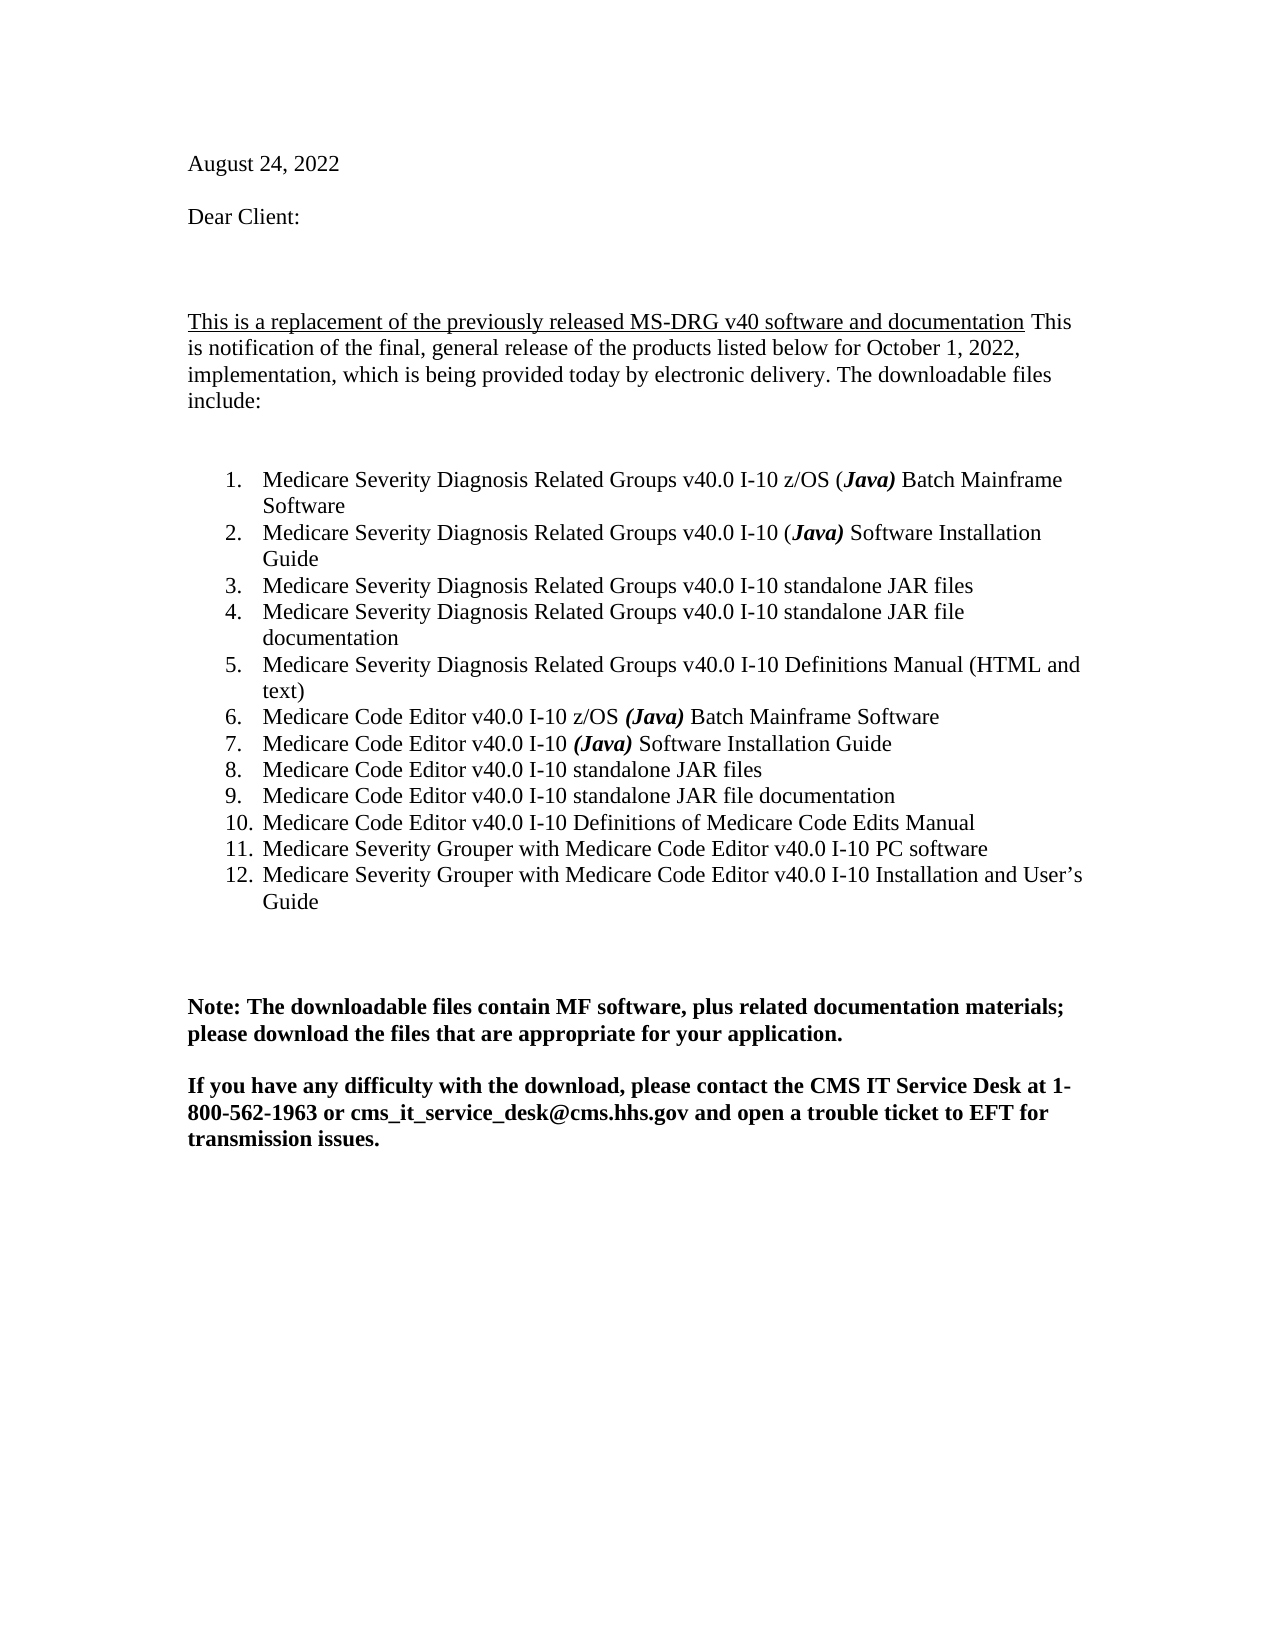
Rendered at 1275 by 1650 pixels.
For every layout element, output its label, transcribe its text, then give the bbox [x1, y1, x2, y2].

list Medicare Code Editor v40.0 I-10 standalone JAR file documentation [225, 782, 1087, 809]
text If you have any difficulty with the download, please contact the CMS IT Service Desk at 1-800-562-1963 or cms_it_service_desk@cms.hhs.gov and open a trouble ticket to EFT for transmission issues. [187, 1072, 1087, 1151]
list Medicare Severity Diagnosis Related Groups v40.0 I-10 z/OS (Java) Batch Mainframe Software [225, 466, 1087, 519]
list Medicare Code Editor v40.0 I-10 standalone JAR files [225, 756, 1087, 782]
list Medicare Code Editor v40.0 I-10 (Java) Software Installation Guide [225, 730, 1087, 756]
list Medicare Severity Grouper with Medicare Code Editor v40.0 I-10 Installation and User’s Guide [225, 862, 1087, 914]
text Dear Client: [187, 203, 1087, 229]
list Medicare Code Editor v40.0 I-10 Definitions of Medicare Code Edits Manual [225, 809, 1087, 835]
list Medicare Severity Diagnosis Related Groups v40.0 I-10 standalone JAR files [225, 572, 1087, 598]
list Medicare Severity Diagnosis Related Groups v40.0 I-10 (Java) Software Installation Guide [225, 519, 1087, 572]
text This is a replacement of the previously released MS-DRG v40 software and documentation This is notification of the final, general release of the products listed below for October 1, 2022, implementation, which is being provided today by electronic delivery. The downloadable files include: [187, 308, 1087, 413]
text Note: The downloadable files contain MF software, plus related documentation materials; please download the files that are appropriate for your application. [187, 993, 1087, 1046]
list Medicare Severity Grouper with Medicare Code Editor v40.0 I-10 PC software [225, 835, 1087, 862]
list Medicare Code Editor v40.0 I-10 z/OS (Java) Batch Mainframe Software [225, 703, 1087, 730]
text August 24, 2022 [187, 150, 1087, 176]
list Medicare Severity Diagnosis Related Groups v40.0 I-10 Definitions Manual (HTML and text) [225, 651, 1087, 703]
list Medicare Severity Diagnosis Related Groups v40.0 I-10 standalone JAR file documentation [225, 598, 1087, 651]
